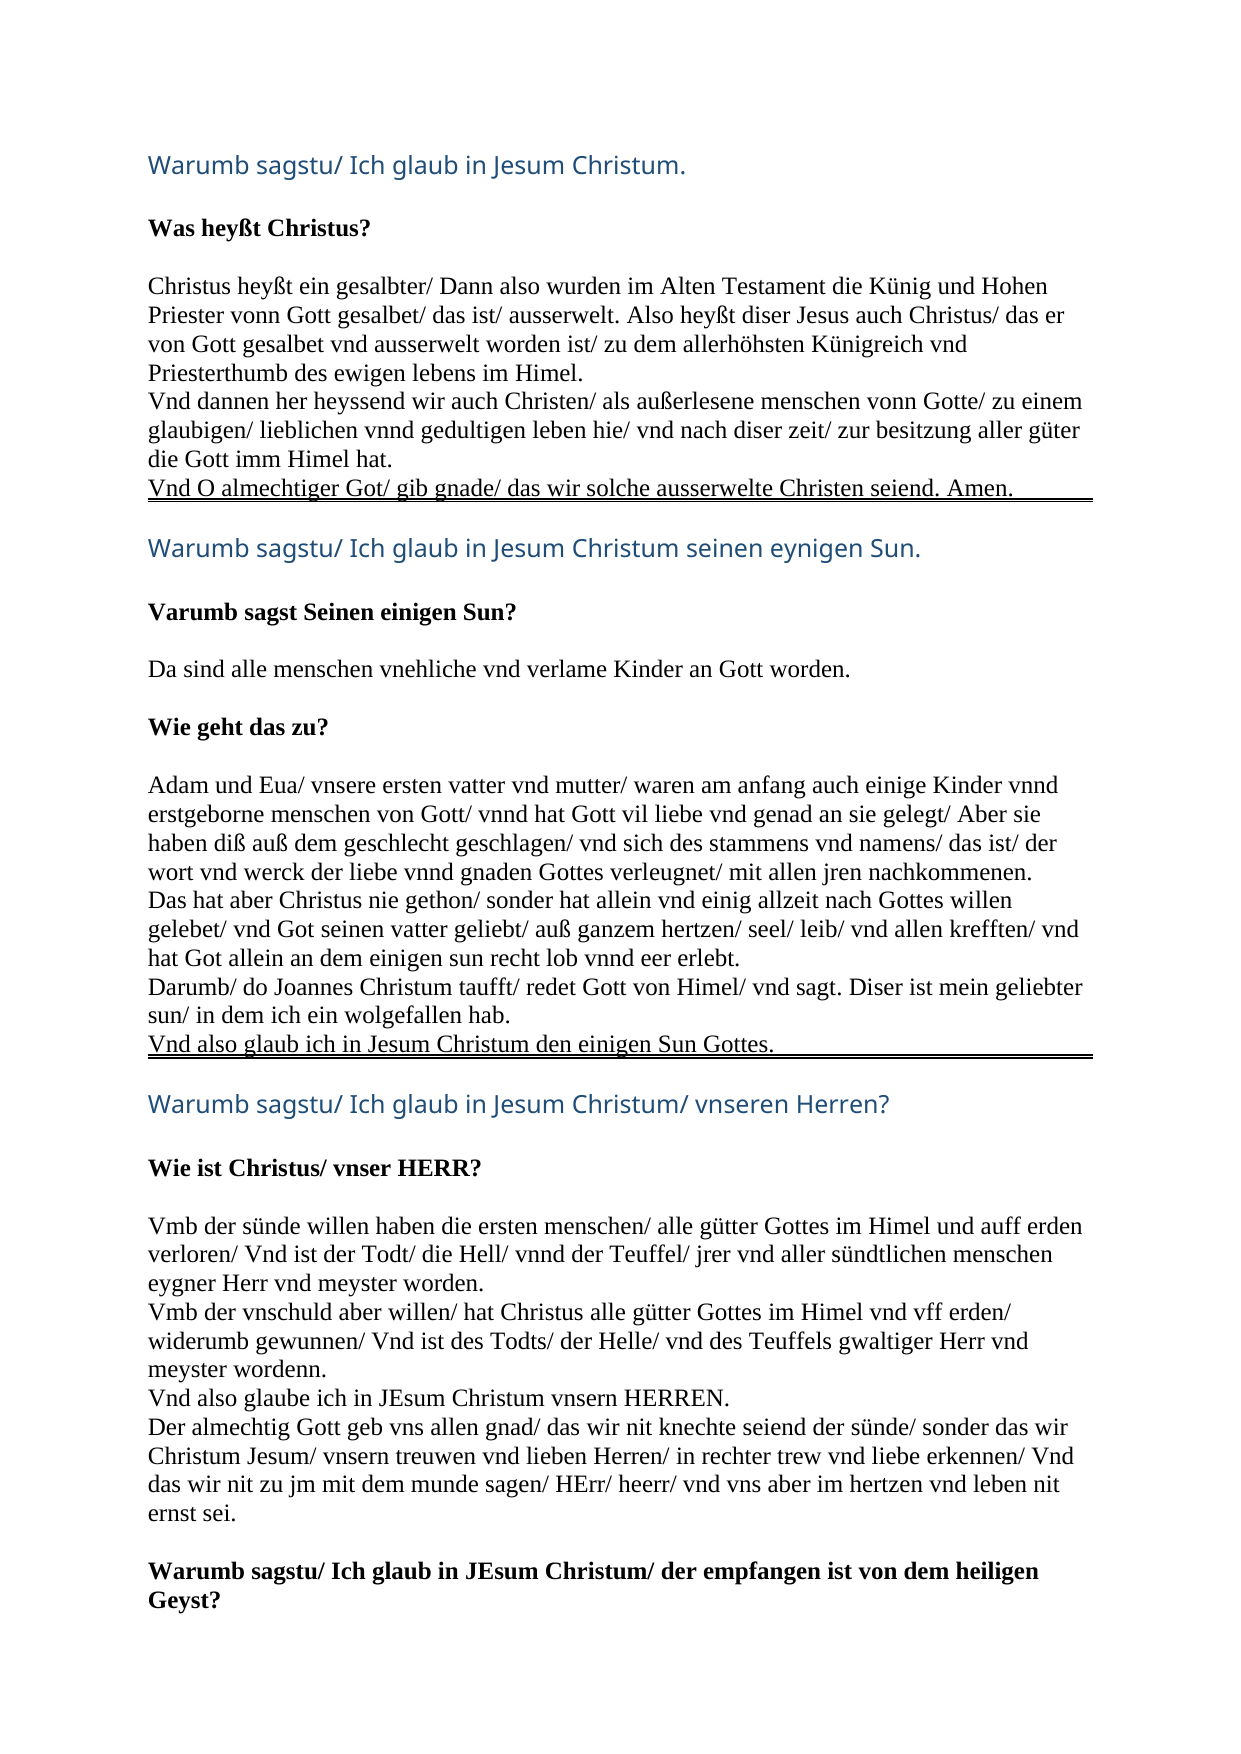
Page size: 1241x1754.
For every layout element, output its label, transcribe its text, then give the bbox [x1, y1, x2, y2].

subtitle Warumb sagst/ Ich glaub in JEsum. [148, 206, 1093, 239]
text Was heyßt Christus? [148, 482, 1093, 511]
subtitle Warumb sagstu/ Ich glaub in Jesum Christum seinen eynigen Sun. [148, 799, 1093, 833]
text Wie ist Christus/ vnser HERR? [148, 1421, 1093, 1450]
text Jesus heißt ein behalter oder seligmacher/ vnd also behallt vns Jesus/ vnd mache vns selig vor Gott/ von allen vnsern sünden. [148, 329, 1093, 383]
text Wie geht das zu? [148, 981, 1093, 1009]
text Adam und Eua/ vnsere ersten vatter vnd mutter/ waren am anfang auch einige Kinder vnnd erstgeborne menschen von Gott/ vnnd hat Gott vil liebe vnd genad an sie gelegt/ Aber sie haben diß auß dem geschlecht geschlagen/ vnd sich des stammens vnd namens/ das ist/ der wort vnd werck der liebe vnnd gnaden Gottes verleugnet/ mit allen jren nachkommenen. Das hat aber Christus nie gethon/ sonder hat allein vnd einig allzeit nach Gottes willen gelebet/ vnd Got seinen vatter geliebt/ auß ganzem hertzen/ seel/ leib/ vnd allen krefften/ vnd hat Got allein an dem einigen sun recht lob vnnd eer erlebt. Darumb/ do Joannes Christum taufft/ redet Gott von Himel/ vnd sagt. Diser ist mein geliebter sun/ in dem ich ein wolgefallen hab. Vnd also glaub ich in Jesum Christum den einigen Sun Gottes. [148, 1039, 1093, 1323]
text Da sind alle menschen vnehliche vnd verlame Kinder an Gott worden. [148, 923, 1093, 952]
text Was heyst Jesus? [148, 271, 1093, 300]
text Christus heyßt ein gesalbter/ Dann also wurden im Alten Testament die Künig und Hohen Priester vonn Gott gesalbet/ das ist/ ausserwelt. Also heyßt diser Jesus auch Christus/ das er von Gott gesalbet vnd ausserwelt worden ist/ zu dem allerhöhsten Künigreich vnd Priesterthumb des ewigen lebens im Himel. Vnd dannen her heyssend wir auch Christen/ als außerlesene menschen vonn Gotte/ zu einem glaubigen/ lieblichen vnnd gedultigen leben hie/ vnd nach diser zeit/ zur besitzung aller güter die Gott imm Himel hat. Vnd O almechtiger Got/ gib gnade/ das wir solche ausserwelte Christen seiend. Amen. [148, 540, 1093, 766]
text Ich glaub in Jesum Christum/ seinen einigen Sun/ vnsern HERREN. [148, 148, 1093, 173]
subtitle Warumb sagstu/ Ich glaub in Jesum Christum/ vnseren Herren? [148, 1355, 1093, 1389]
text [148, 1479, 1093, 1623]
text Varumb sagst Seinen einigen Sun? [148, 865, 1093, 894]
subtitle Warumb sagstu/ Ich glaub in Jesum Christum. [148, 416, 1093, 450]
